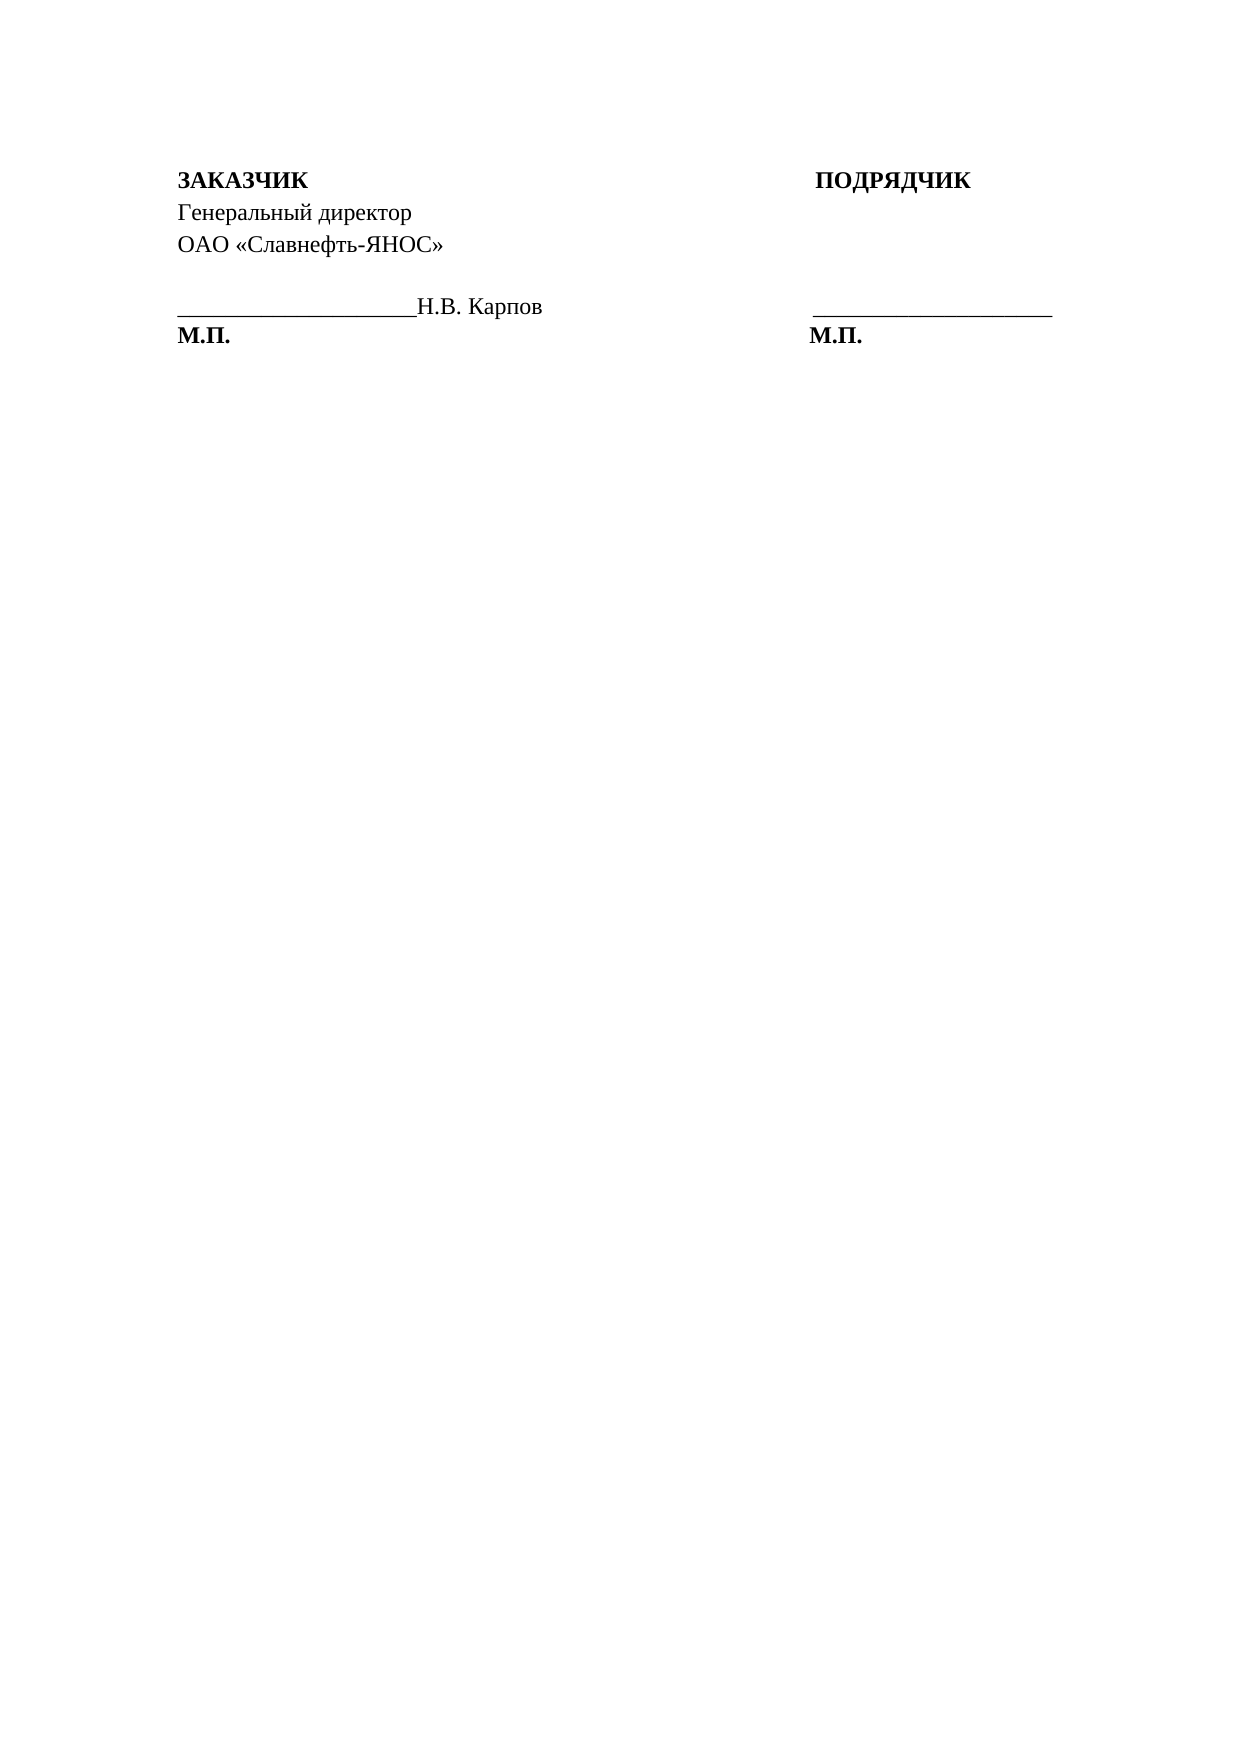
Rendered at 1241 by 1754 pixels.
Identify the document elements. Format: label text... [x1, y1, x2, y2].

text ЗАКАЗЧИК ПОДРЯДЧИК [177, 166, 1152, 194]
text ____________________Н.В. Карпов ____________________ [177, 292, 1152, 319]
text ОАО «Славнефть-ЯНОС» [177, 230, 1152, 257]
text М.П. М.П. [177, 321, 1152, 349]
text Генеральный директор [177, 198, 1152, 226]
